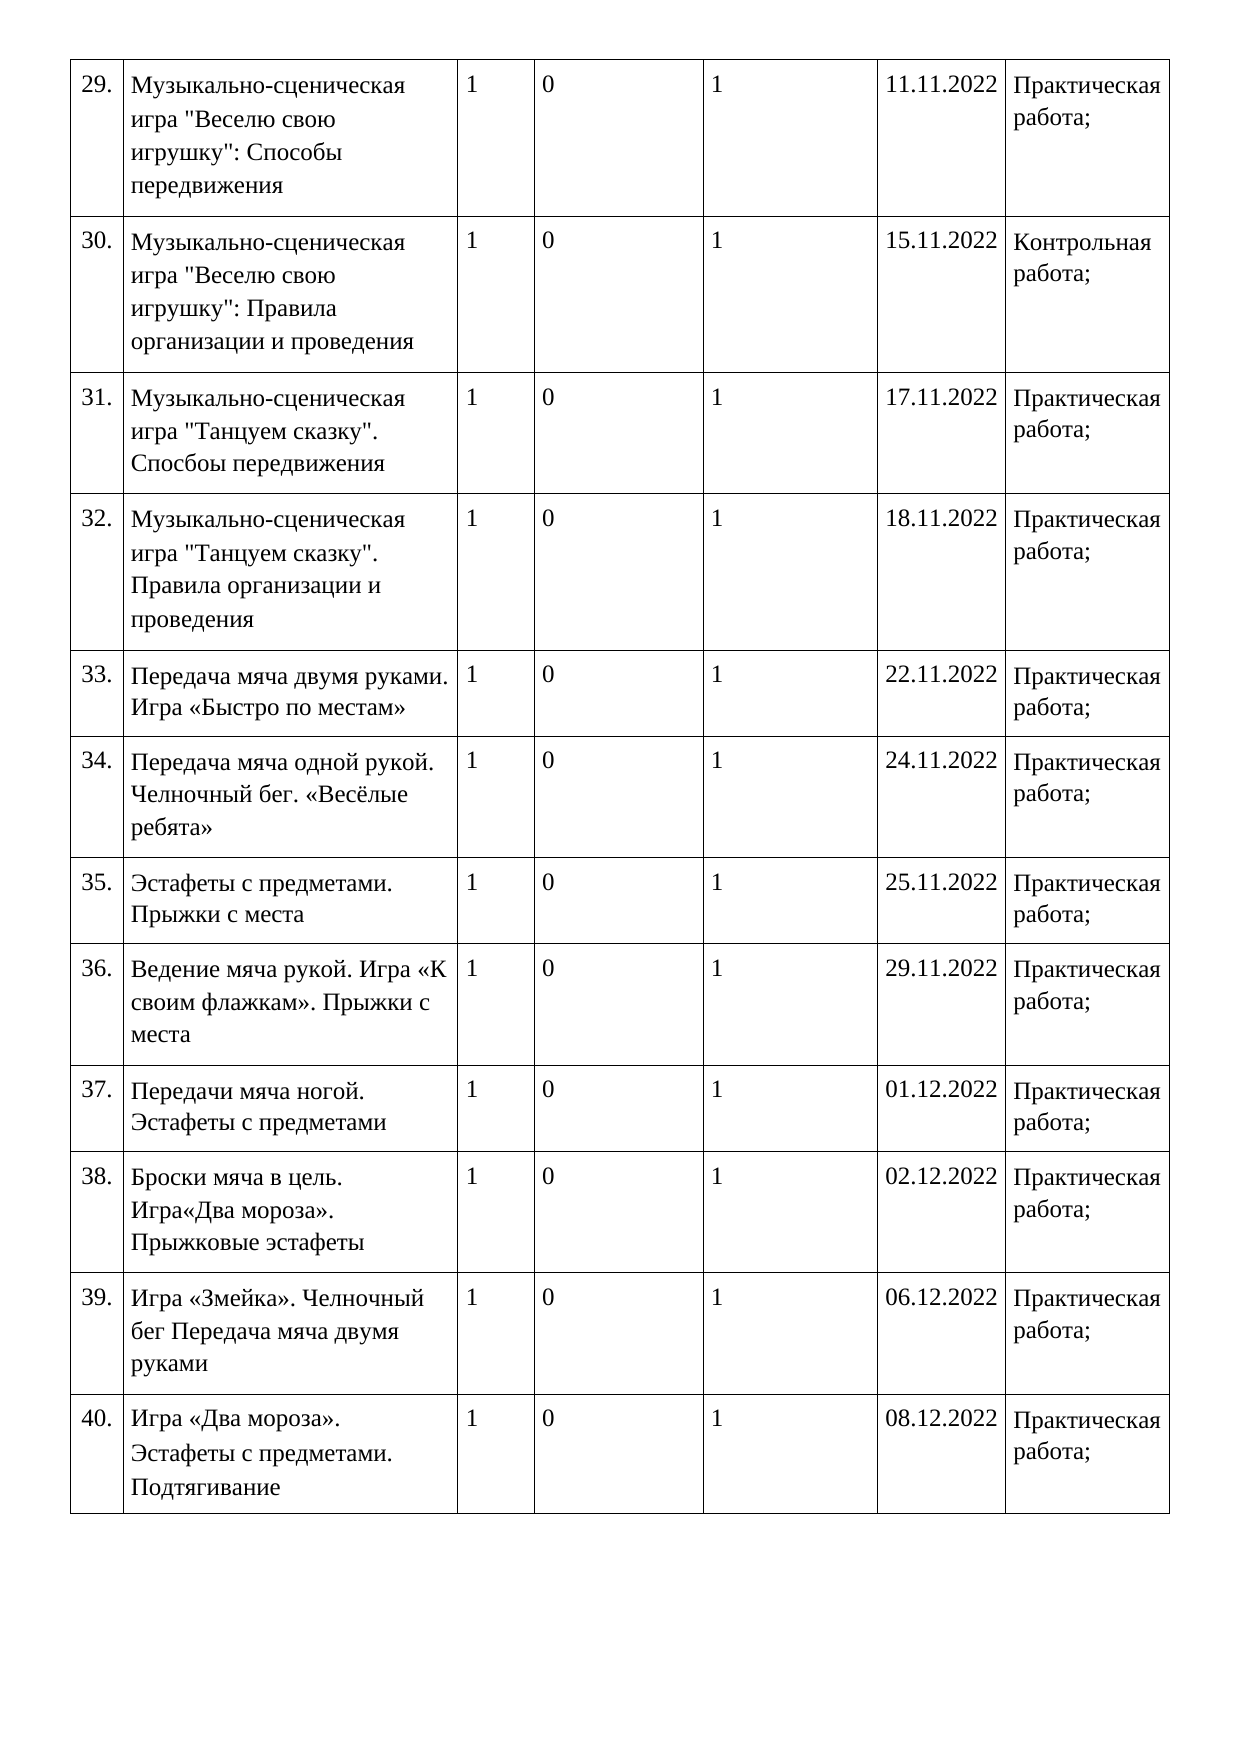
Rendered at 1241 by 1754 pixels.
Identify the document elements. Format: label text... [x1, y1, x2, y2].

table_cell Практическая работа; [1006, 1152, 1169, 1272]
table_cell 1 [704, 217, 877, 372]
table_cell 0 [535, 737, 703, 857]
table_cell Практическая работа; [1006, 1273, 1169, 1393]
table_cell 31. [71, 373, 123, 493]
table_cell 0 [535, 373, 703, 493]
table_cell 01.12.2022 [878, 1066, 1005, 1151]
table_cell 1 [704, 1152, 877, 1272]
table_cell 1 [704, 858, 877, 943]
table_cell 06.12.2022 [878, 1273, 1005, 1393]
table_cell 30. [71, 217, 123, 372]
table_cell Практическая работа; [1006, 944, 1169, 1064]
table_cell 0 [535, 944, 703, 1064]
table_cell 0 [535, 858, 703, 943]
table_cell Броски мяча в цель. Игра«Два мороза». Прыжковые эстафеты [124, 1152, 457, 1272]
table_cell 0 [535, 651, 703, 736]
table_header Музыкально-сценическая игра "Веселю свою игрушку": Способы передвижения [124, 60, 457, 216]
table_cell 1 [704, 737, 877, 857]
table_cell 1 [458, 1395, 534, 1513]
table_cell Передача мяча двумя руками. Игра «Быстро по местам» [124, 651, 457, 736]
table_header Практическая работа; [1006, 60, 1169, 216]
table_cell 33. [71, 651, 123, 736]
table_cell Передача мяча одной рукой. Челночный бег. «Весёлые ребята» [124, 737, 457, 857]
table_cell 34. [71, 737, 123, 857]
table_cell 1 [458, 1152, 534, 1272]
table_cell Передачи мяча ногой. Эстафеты с предметами [124, 1066, 457, 1151]
table_cell Игра «Два мороза». Эстафеты с предметами. Подтягивание [124, 1395, 457, 1513]
table_cell 1 [704, 944, 877, 1064]
table_cell Практическая работа; [1006, 737, 1169, 857]
table_header 1 [704, 60, 877, 216]
table_cell 0 [535, 494, 703, 649]
table_cell Ведение мяча рукой. Игра «К своим флажкам». Прыжки с места [124, 944, 457, 1064]
table_cell 1 [704, 1273, 877, 1393]
table_cell 36. [71, 944, 123, 1064]
table_cell 1 [704, 373, 877, 493]
table_cell 1 [458, 944, 534, 1064]
table_cell Практическая работа; [1006, 1395, 1169, 1513]
table_cell 0 [535, 1066, 703, 1151]
table_header 0 [535, 60, 703, 216]
table_cell 17.11.2022 [878, 373, 1005, 493]
table_cell 1 [458, 1273, 534, 1393]
table_cell Практическая работа; [1006, 858, 1169, 943]
table_cell 02.12.2022 [878, 1152, 1005, 1272]
table_cell Практическая работа; [1006, 494, 1169, 649]
table_cell 37. [71, 1066, 123, 1151]
table_header 29. [71, 60, 123, 216]
table_cell 18.11.2022 [878, 494, 1005, 649]
table_cell 1 [458, 217, 534, 372]
table_cell Практическая работа; [1006, 651, 1169, 736]
table_cell 29.11.2022 [878, 944, 1005, 1064]
table_cell Музыкально-сценическая игра "Танцуем сказку". Правила организации и проведения [124, 494, 457, 649]
table_cell 25.11.2022 [878, 858, 1005, 943]
table_cell 32. [71, 494, 123, 649]
table_cell 38. [71, 1152, 123, 1272]
table_cell Контрольная работа; [1006, 217, 1169, 372]
table_cell Игра «Змейка». Челночный бег Передача мяча двумя руками [124, 1273, 457, 1393]
table_header 11.11.2022 [878, 60, 1005, 216]
table_cell 39. [71, 1273, 123, 1393]
table_header 1 [458, 60, 534, 216]
table_cell 1 [458, 373, 534, 493]
table_cell 1 [704, 1066, 877, 1151]
table_cell Музыкально-сценическая игра "Веселю свою игрушку": Правила организации и проведения [124, 217, 457, 372]
table_cell 24.11.2022 [878, 737, 1005, 857]
table_cell 1 [458, 1066, 534, 1151]
table_cell 1 [704, 651, 877, 736]
table_cell 15.11.2022 [878, 217, 1005, 372]
table_cell 1 [458, 651, 534, 736]
table_cell 0 [535, 217, 703, 372]
table_cell 0 [535, 1395, 703, 1513]
table_cell 0 [535, 1273, 703, 1393]
table_cell 22.11.2022 [878, 651, 1005, 736]
table_cell 08.12.2022 [878, 1395, 1005, 1513]
table_cell 1 [704, 494, 877, 649]
table_cell 40. [71, 1395, 123, 1513]
table_cell 35. [71, 858, 123, 943]
table_cell 0 [535, 1152, 703, 1272]
table_cell Практическая работа; [1006, 1066, 1169, 1151]
table_cell Эстафеты с предметами. Прыжки с места [124, 858, 457, 943]
table_cell Музыкально-сценическая игра "Танцуем сказку". Спосбоы передвижения [124, 373, 457, 493]
table_cell 1 [458, 858, 534, 943]
table_cell Практическая работа; [1006, 373, 1169, 493]
table_cell 1 [704, 1395, 877, 1513]
table_cell 1 [458, 737, 534, 857]
table_cell 1 [458, 494, 534, 649]
